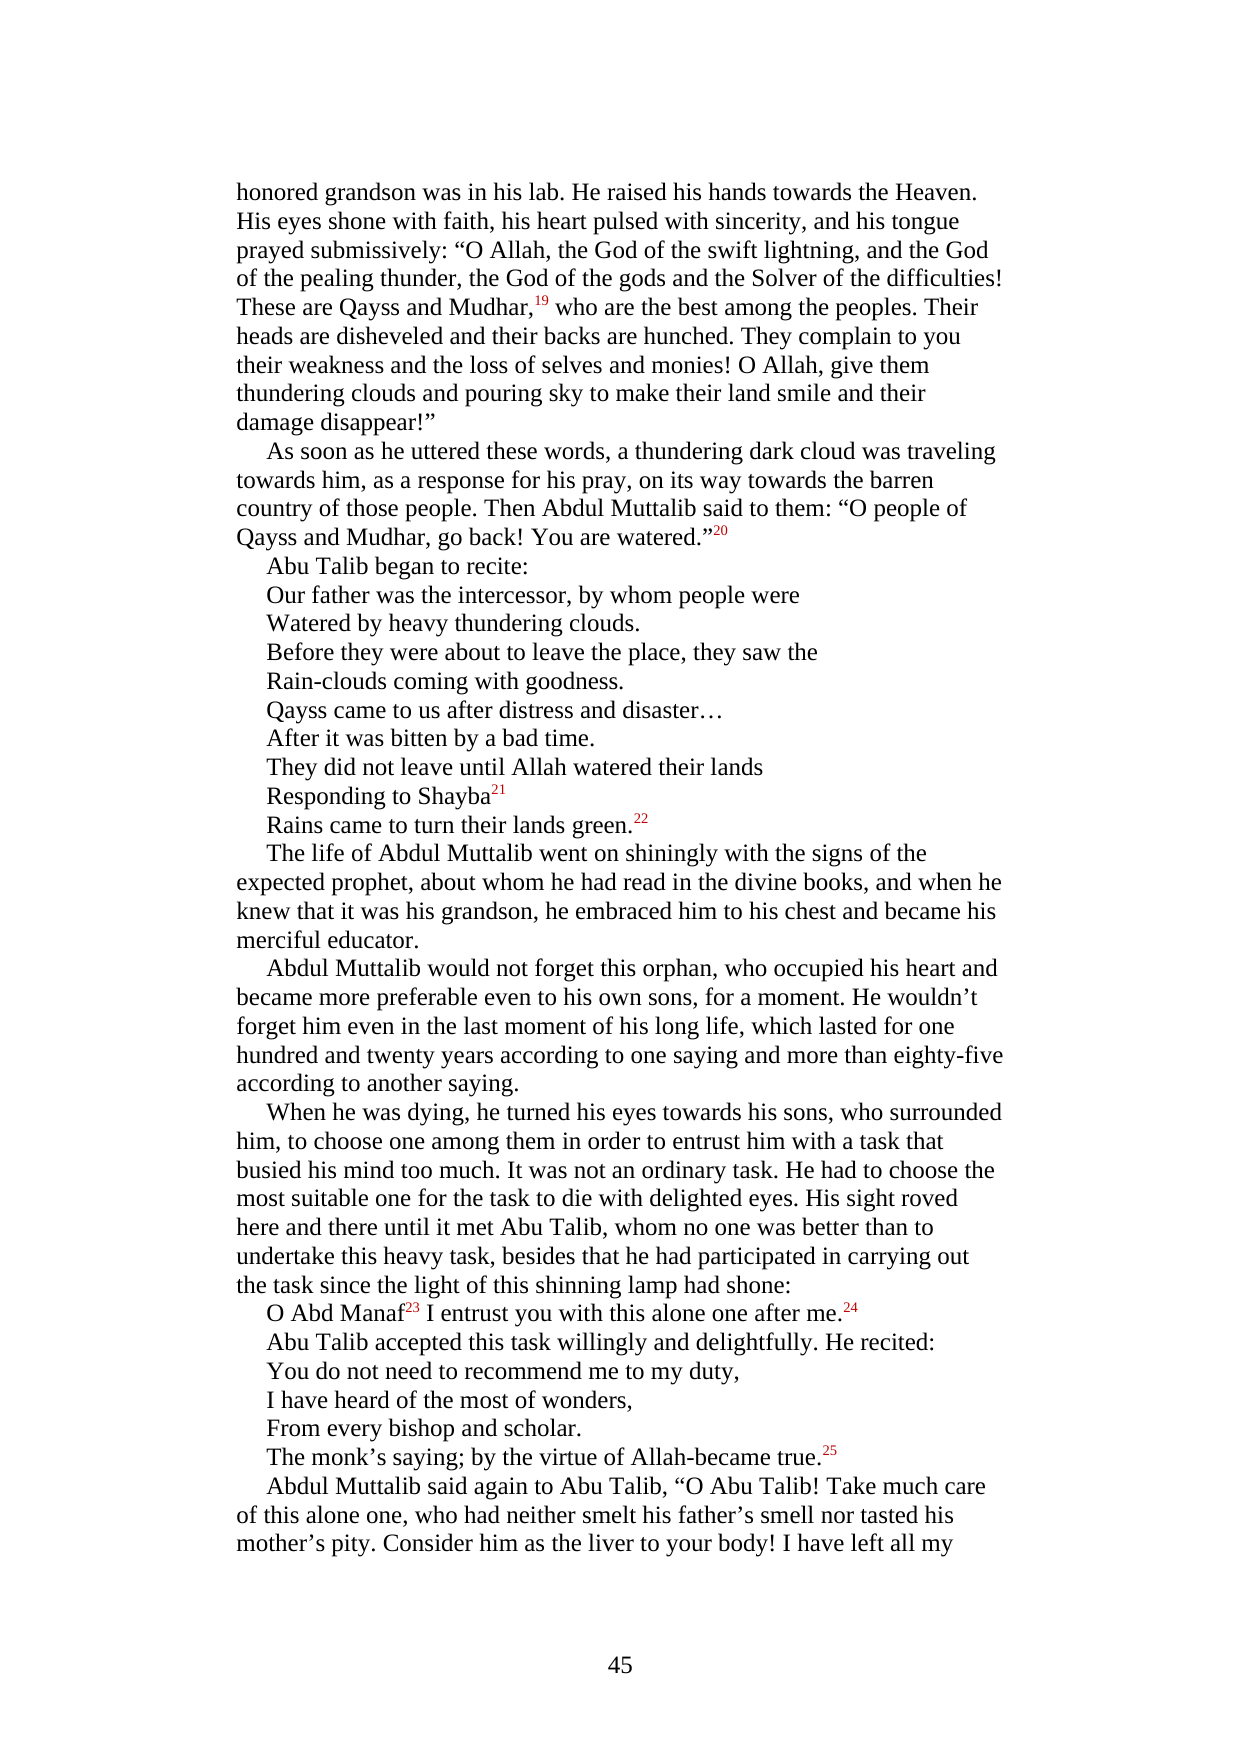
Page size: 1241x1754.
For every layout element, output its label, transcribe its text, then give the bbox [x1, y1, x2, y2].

text Rains came to turn their lands green.22 [236, 810, 1004, 838]
text Our father was the intercessor, by whom people were [236, 580, 1004, 608]
text After it was bitten by a bad time. [236, 723, 1004, 752]
text Rain-clouds coming with goodness. [236, 666, 1004, 695]
text Watered by heavy thundering clouds. [236, 608, 1004, 637]
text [236, 1471, 1004, 1557]
text Before they were about to leave the place, they saw the [236, 637, 1004, 666]
text The monk’s saying; by the virtue of Allah-became true.25 [236, 1442, 1004, 1471]
text Abu Talib began to recite: [236, 551, 1004, 580]
text Abu Talib accepted this task willingly and delightfully. He recited: [236, 1327, 1004, 1356]
text As soon as he uttered these words, a thundering dark cloud was traveling towards him, as a response for his pray, on its way towards the barren country of those people. Then Abdul Muttalib said to them: “O people of Qayss and Mudhar, go back! You are watered.”20 [236, 436, 1004, 551]
text Responding to Shayba21 [236, 781, 1004, 810]
text The life of Abdul Muttalib went on shiningly with the signs of the expected prophet, about whom he had read in the divine books, and when he knew that it was his grandson, he embraced him to his chest and became his merciful educator. [236, 838, 1004, 953]
text When he was dying, he turned his eyes towards his sons, who surrounded him, to choose one among them in order to entrust him with a task that busied his mind too much. It was not an ordinary task. He had to choose the most suitable one for the task to die with delighted eyes. His sight roved here and there until it met Abu Talib, whom no one was better than to undertake this heavy task, besides that he had participated in carrying out the task since the light of this shinning lamp had shone: [236, 1097, 1004, 1298]
text O Abd Manaf23 I entrust you with this alone one after me.24 [236, 1298, 1004, 1327]
text I have heard of the most of wonders, [236, 1385, 1004, 1413]
text From every bishop and scholar. [236, 1413, 1004, 1442]
text You do not need to recommend me to my duty, [236, 1356, 1004, 1385]
text They did not leave until Allah watered their lands [236, 752, 1004, 781]
text Abdul Muttalib would not forget this orphan, who occupied his heart and became more preferable even to his own sons, for a moment. He wouldn’t forget him even in the last moment of his long life, which lasted for one hundred and twenty years according to one saying and more than eighty-five according to another saying. [236, 953, 1004, 1097]
text Qayss came to us after distress and disaster… [236, 695, 1004, 723]
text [236, 177, 1004, 436]
